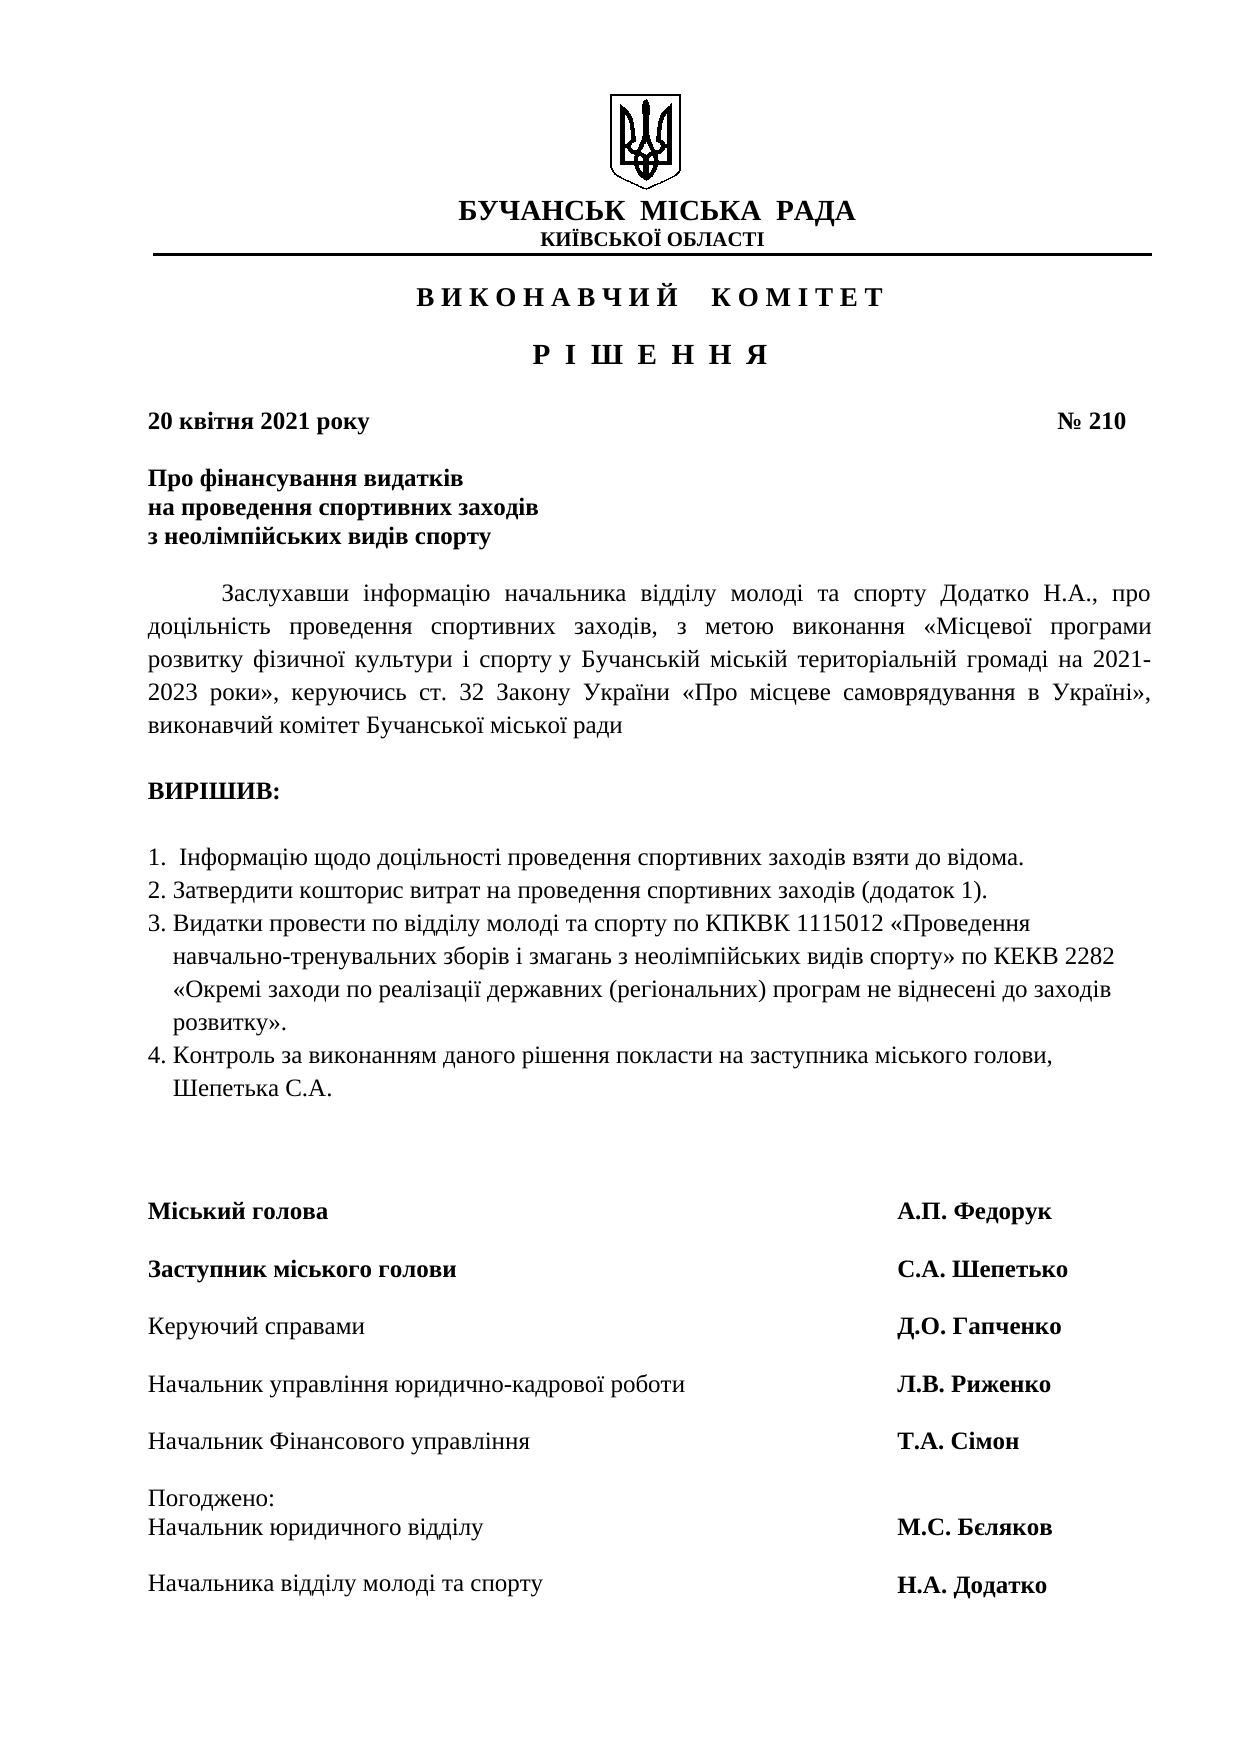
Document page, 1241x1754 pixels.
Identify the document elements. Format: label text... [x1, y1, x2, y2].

text «Окремі заходи по реалізації державних (регіональних) програм не віднесені до заходів [148, 974, 1152, 1003]
text КИЇВСЬКОЇ ОБЛАСТІ [153, 227, 1152, 253]
text навчально-тренувальних зборів і змагань з неолімпійських видів спорту» по КЕКВ 2282 [148, 941, 1152, 970]
text БУЧАНСЬК МІСЬКА РАДА [148, 193, 1152, 227]
text Р І Ш Е Н Н Я [148, 337, 1152, 371]
text 2. Затвердити кошторис витрат на проведення спортивних заходів (додаток 1). [148, 875, 1152, 904]
text 4. Контроль за виконанням даного рішення покласти на заступника міського голови, [148, 1041, 1152, 1069]
text 3. Видатки провести по відділу молоді та спорту по КПКВК 1115012 «Проведення [148, 908, 1152, 937]
text Про фінансування видатків [148, 463, 1152, 492]
text розвитку». [148, 1007, 1152, 1036]
text 1. Інформацію щодо доцільності проведення спортивних заходів взяти до відома. [148, 842, 1152, 871]
text В И К О Н А В Ч И Й К О М І Т Е Т [148, 281, 1152, 312]
text Шепетька С.А. [148, 1073, 1152, 1102]
text Заслухавши інформацію начальника відділу молоді та спорту Додатко Н.А., про доцільність проведення спортивних заходів, з метою виконання «Місцевої програми розвитку фізичної культури і спорту у Бучанській міській територіальній громаді на 2021-2023 роки», керуючись ст. 32 Закону України «Про місцеве самоврядування в Україні», виконавчий комітет Бучанської міської ради [148, 578, 1152, 739]
text на проведення спортивних заходів [148, 492, 1152, 521]
text ВИРІШИВ: [148, 776, 1152, 805]
table_header Міський голова Заступник міського голови Керуючий справами Начальник управління юридично-кадрової роботи Начальник Фінансового управління Погоджено: Начальник юридичного відділу Начальника відділу молоді та спорту [136, 1196, 886, 1607]
table_header А.П. Федорук С.А. Шепетько Д.О. Гапченко Л.В. Риженко Т.А. Сімон М.С. Бєляков Н.А. Додатко [886, 1196, 1137, 1607]
text 20 квітня 2021 року № 210 [148, 406, 1152, 434]
text з неолімпійських видів спорту [148, 521, 1152, 549]
